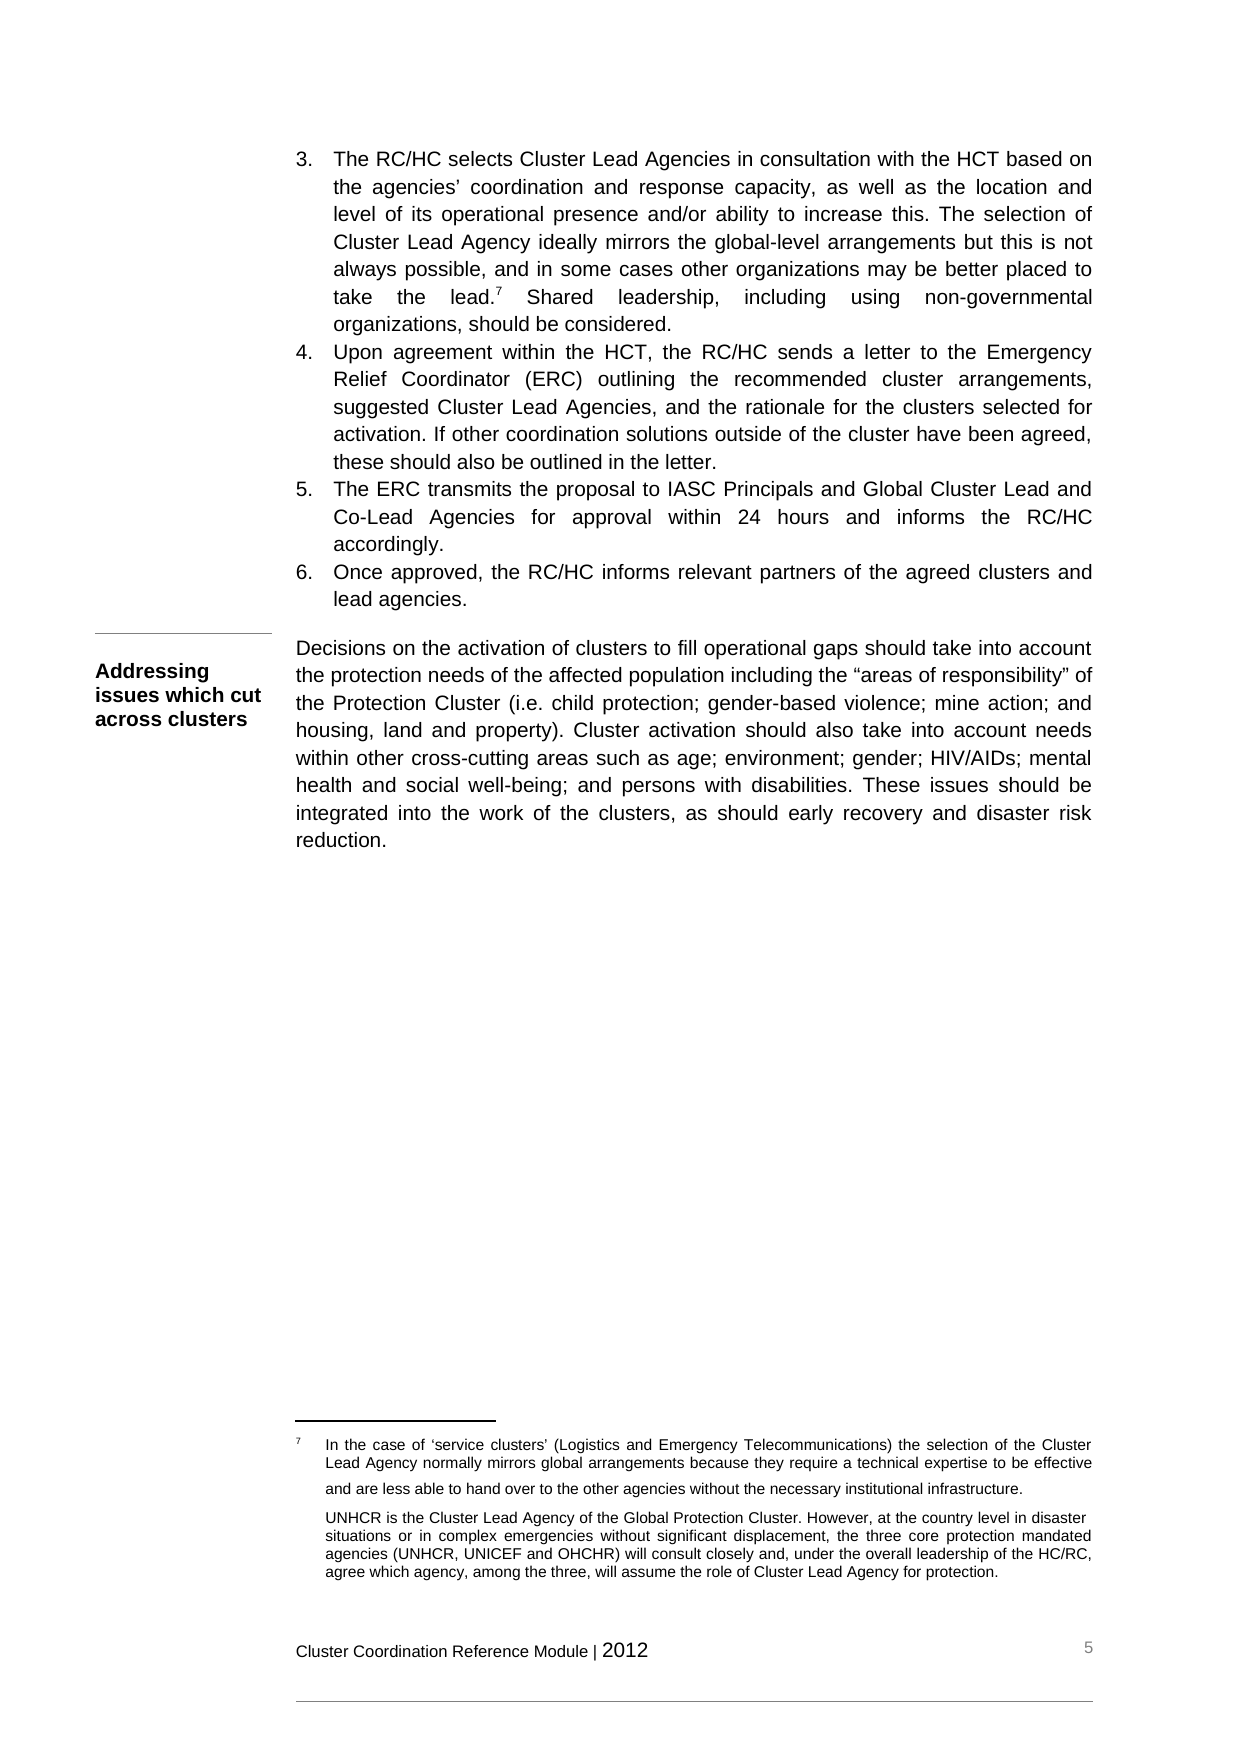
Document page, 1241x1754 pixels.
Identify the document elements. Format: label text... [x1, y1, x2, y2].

text Addressing issues which cut across clusters [95, 650, 272, 730]
text Decisions on the activation of clusters to fill operational gaps should take into account the protection needs of the affected population including the “areas of responsibility” of the Protection Cluster (i.e. child protection; gender-based violence; mine action; and housing, land and property). Cluster activation should also take into account needs within other cross-cutting areas such as age; environment; gender; HIV/AIDs; mental health and social well-being; and persons with disabilities. These issues should be integrated into the work of the clusters, as should early recovery and disaster risk reduction. [296, 635, 1093, 852]
list The ERC transmits the proposal to IASC Principals and Global Cluster Lead and Co-Lead Agencies for approval within 24 hours and informs the RC/HC accordingly. [296, 477, 1093, 556]
list The RC/HC selects Cluster Lead Agencies in consultation with the HCT based on the agencies’ coordination and response capacity, as well as the location and level of its operational presence and/or ability to increase this. The selection of Cluster Lead Agency ideally mirrors the global-level arrangements but this is not always possible, and in some cases other organizations may be better placed to take the lead. Shared leadership, including using non-governmental organizations, should be considered. [296, 147, 1093, 336]
list Upon agreement within the HCT, the RC/HC sends a letter to the Emergency Relief Coordinator (ERC) outlining the recommended cluster arrangements, suggested Cluster Lead Agencies, and the rationale for the clusters selected for activation. If other coordination solutions outside of the cluster have been agreed, these should also be outlined in the letter. [296, 339, 1093, 473]
list Once approved, the RC/HC informs relevant partners of the agreed clusters and lead agencies. [296, 559, 1093, 611]
